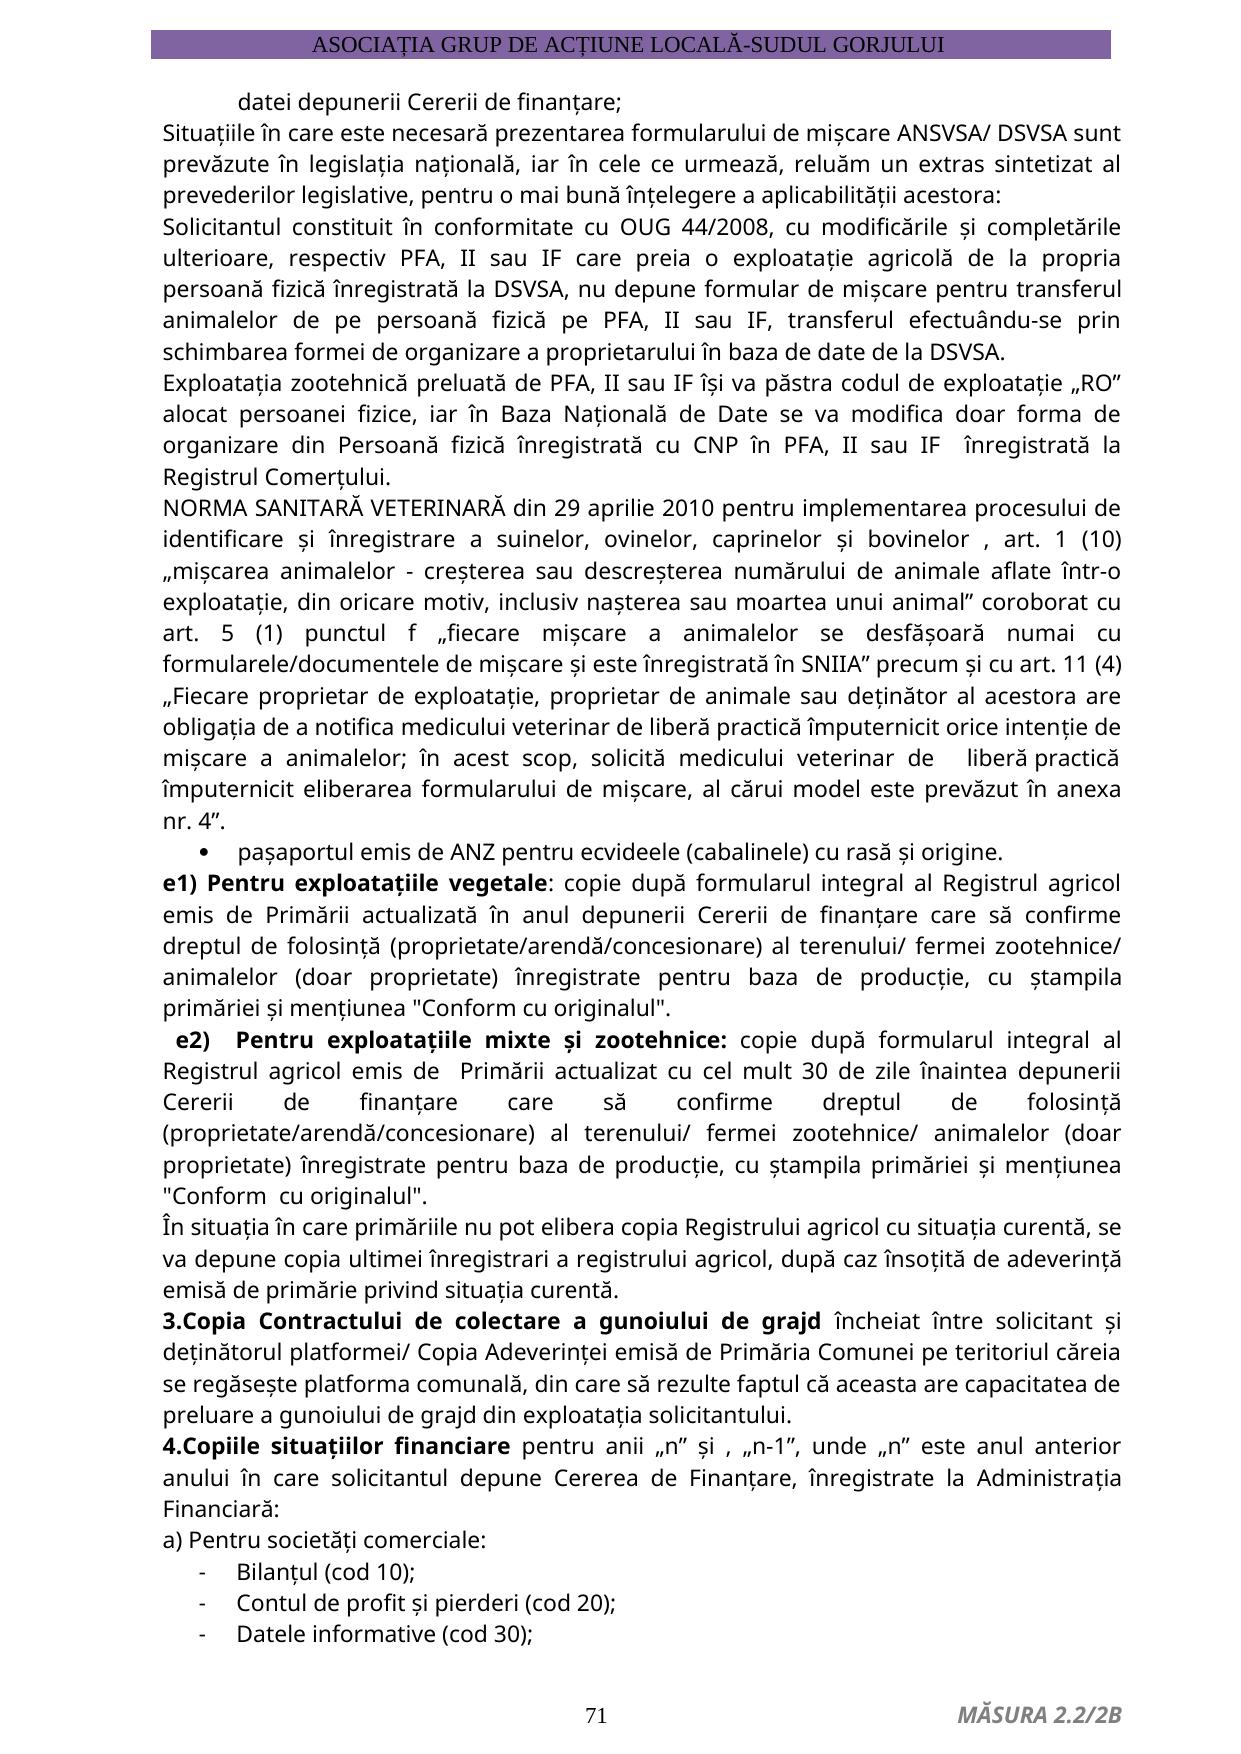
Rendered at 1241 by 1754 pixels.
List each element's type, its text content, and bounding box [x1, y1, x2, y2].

list paşaportul emis de ANZ pentru ecvideele (cabalinele) cu rasă şi origine. [200, 836, 1122, 867]
text NORMA SANITARĂ VETERINARĂ din 29 aprilie 2010 pentru implementarea procesului de identificare şi înregistrare a suinelor, ovinelor, caprinelor şi bovinelor , art. 1 (10) „mişcarea animalelor - creşterea sau descreşterea numărului de animale aflate într-o exploataţie, din oricare motiv, inclusiv naşterea sau moartea unui animal” coroborat cu art. 5 (1) punctul f „fiecare mişcare a animalelor se desfăşoară numai cu formularele/documentele de mişcare şi este înregistrată în SNIIA” precum şi cu art. 11 (4) „Fiecare proprietar de exploataţie, proprietar de animale sau deţinător al acestora are obligaţia de a notifica medicului veterinar de liberă practică împuternicit orice intenţie de mişcare a animalelor; în acest scop, solicită medicului veterinar de liberă practică împuternicit eliberarea formularului de mişcare, al cărui model este prevăzut în anexa nr. 4”. [162, 492, 1122, 836]
text Solicitantul constituit în conformitate cu OUG 44/2008, cu modificările şi completările ulterioare, respectiv PFA, II sau IF care preia o exploataţie agricolă de la propria persoană fizică înregistrată la DSVSA, nu depune formular de mişcare pentru transferul animalelor de pe persoană fizică pe PFA, II sau IF, transferul efectuându-se prin schimbarea formei de organizare a proprietarului în baza de date de la DSVSA. [162, 211, 1122, 367]
text 4.Copiile situaţiilor financiare pentru anii „n” și , „n-1”, unde „n” este anul anterior anului în care solicitantul depune Cererea de Finanțare, înregistrate la Administraţia Financiară: [162, 1430, 1122, 1524]
text Exploatația zootehnică preluată de PFA, II sau IF își va păstra codul de exploatație „RO” alocat persoanei fizice, iar în Baza Națională de Date se va modifica doar forma de organizare din Persoană fizică înregistrată cu CNP în PFA, II sau IF înregistrată la Registrul Comerțului. [162, 367, 1122, 492]
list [200, 85, 1122, 117]
text Situaţiile în care este necesară prezentarea formularului de mişcare ANSVSA/ DSVSA sunt prevăzute în legislaţia naţională, iar în cele ce urmează, reluăm un extras sintetizat al prevederilor legislative, pentru o mai bună înţelegere a aplicabilităţii acestora: [162, 117, 1122, 211]
list Datele informative (cod 30); [199, 1618, 1122, 1649]
list Contul de profit şi pierderi (cod 20); [199, 1587, 1122, 1618]
text e1) Pentru exploatațiile vegetale: copie după formularul integral al Registrul agricol emis de Primării actualizată în anul depunerii Cererii de finanțare care să confirme dreptul de folosinţă (proprietate/arendă/concesionare) al terenului/ fermei zootehnice/ animalelor (doar proprietate) înregistrate pentru baza de producţie, cu ştampila primăriei şi menţiunea "Conform cu originalul". [162, 867, 1122, 1023]
text În situaţia în care primăriile nu pot elibera copia Registrului agricol cu situaţia curentă, se va depune copia ultimei înregistrari a registrului agricol, după caz însoţită de adeverinţă emisă de primărie privind situaţia curentă. [162, 1211, 1122, 1305]
text e2) Pentru exploataţiile mixte şi zootehnice: copie după formularul integral al Registrul agricol emis de Primării actualizat cu cel mult 30 de zile înaintea depunerii Cererii de finanțare care să confirme dreptul de folosinţă (proprietate/arendă/concesionare) al terenului/ fermei zootehnice/ animalelor (doar proprietate) înregistrate pentru baza de producţie, cu ştampila primăriei şi menţiunea "Conform cu originalul". [162, 1024, 1122, 1211]
text a) Pentru societăţi comerciale: [162, 1524, 1122, 1555]
text 3.Copia Contractului de colectare a gunoiului de grajd încheiat între solicitant și deținătorul platformei/ Copia Adeverinței emisă de Primăria Comunei pe teritoriul căreia se regăsește platforma comunală, din care să rezulte faptul că aceasta are capacitatea de preluare a gunoiului de grajd din exploatația solicitantului. [162, 1305, 1122, 1430]
list Bilanţul (cod 10); [199, 1555, 1122, 1587]
